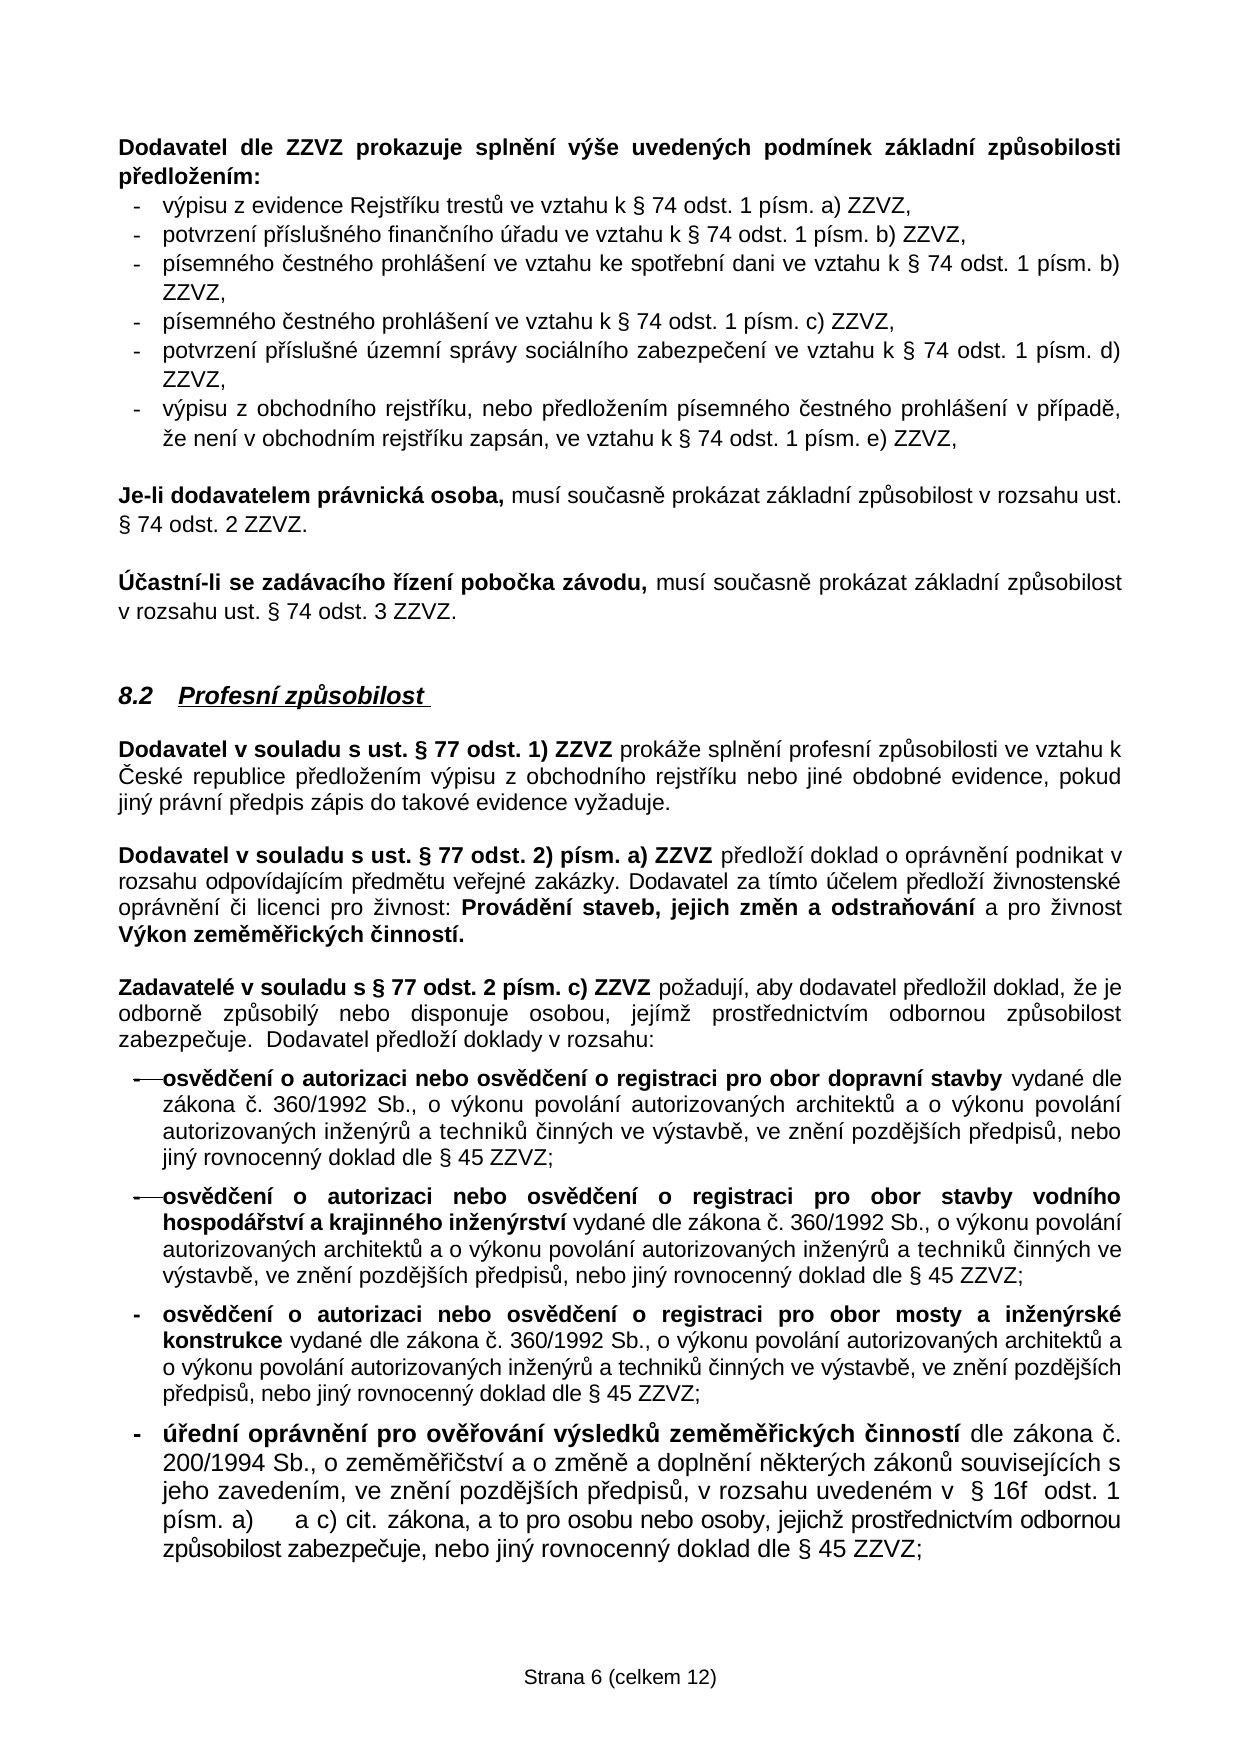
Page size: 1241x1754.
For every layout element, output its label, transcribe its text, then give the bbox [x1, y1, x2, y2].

list výpisu z obchodního rejstříku, nebo předložením písemného čestného prohlášení v případě, že není v obchodním rejstříku zapsán, ve vztahu k § 74 odst. 1 písm. e) ZZVZ, [133, 395, 1122, 451]
list písemného čestného prohlášení ve vztahu k § 74 odst. 1 písm. c) ZZVZ, [133, 308, 1122, 335]
list písemného čestného prohlášení ve vztahu ke spotřební dani ve vztahu k § 74 odst. 1 písm. b) ZZVZ, [133, 250, 1122, 306]
list osvědčení o autorizaci nebo osvědčení o registraci pro obor stavby vodního hospodářství a krajinného inženýrství vydané dle zákona č. 360/1992 Sb., o výkonu povolání autorizovaných architektů a o výkonu povolání autorizovaných inženýrů a techniků činných ve výstavbě, ve znění pozdějších předpisů, nebo jiný rovnocenný doklad dle § 45 ZZVZ; [133, 1183, 1122, 1288]
list výpisu z evidence Rejstříku trestů ve vztahu k § 74 odst. 1 písm. a) ZZVZ, [133, 192, 1122, 219]
list osvědčení o autorizaci nebo osvědčení o registraci pro obor mosty a inženýrské konstrukce vydané dle zákona č. 360/1992 Sb., o výkonu povolání autorizovaných architektů a o výkonu povolání autorizovaných inženýrů a techniků činných ve výstavbě, ve znění pozdějších předpisů, nebo jiný rovnocenný doklad dle § 45 ZZVZ; [133, 1301, 1122, 1406]
list úřední oprávnění pro ověřování výsledků zeměměřických činností dle zákona č. 200/1994 Sb., o zeměměřičství a o změně a doplnění některých zákonů souvisejících s jeho zavedením, ve znění pozdějších předpisů, v rozsahu uvedeném v § 16f odst. 1 písm. a) a c) cit. zákona, a to pro osobu nebo osoby, jejichž prostřednictvím odbornou způsobilost zabezpečuje, nebo jiný rovnocenný doklad dle § 45 ZZVZ; [133, 1419, 1122, 1562]
text Účastní-li se zadávacího řízení pobočka závodu, musí současně prokázat základní způsobilost v rozsahu ust. § 74 odst. 3 ZZVZ. [118, 569, 1122, 624]
text Dodavatel dle ZZVZ prokazuje splnění výše uvedených podmínek základní způsobilosti předložením: [118, 134, 1122, 189]
list potvrzení příslušného finančního úřadu ve vztahu k § 74 odst. 1 písm. b) ZZVZ, [133, 221, 1122, 248]
list Dodavatel v souladu s ust. § 77 odst. 2) písm. a) ZZVZ předloží doklad o oprávnění podnikat v rozsahu odpovídajícím předmětu veřejné zakázky. Dodavatel za tímto účelem předloží živnostenské oprávnění či licenci pro živnost: Provádění staveb, jejich změn a odstraňování a pro živnost Výkon zeměměřických činností. [118, 842, 1122, 947]
subtitle Profesní způsobilost [118, 681, 1122, 710]
list potvrzení příslušné územní správy sociálního zabezpečení ve vztahu k § 74 odst. 1 písm. d) ZZVZ, [133, 337, 1122, 393]
list Zadavatelé v souladu s § 77 odst. 2 písm. c) ZZVZ požadují, aby dodavatel předložil doklad, že je odborně způsobilý nebo disponuje osobou, jejímž prostřednictvím odbornou způsobilost zabezpečuje. Dodavatel předloží doklady v rozsahu: [118, 973, 1122, 1052]
text Dodavatel v souladu s ust. § 77 odst. 1) ZZVZ prokáže splnění profesní způsobilosti ve vztahu k České republice předložením výpisu z obchodního rejstříku nebo jiné obdobné evidence, pokud jiný právní předpis zápis do takové evidence vyžaduje. [118, 736, 1122, 815]
list osvědčení o autorizaci nebo osvědčení o registraci pro obor dopravní stavby vydané dle zákona č. 360/1992 Sb., o výkonu povolání autorizovaných architektů a o výkonu povolání autorizovaných inženýrů a techniků činných ve výstavbě, ve znění pozdějších předpisů, nebo jiný rovnocenný doklad dle § 45 ZZVZ; [133, 1065, 1122, 1170]
text Je-li dodavatelem právnická osoba, musí současně prokázat základní způsobilost v rozsahu ust. § 74 odst. 2 ZZVZ. [118, 482, 1122, 538]
